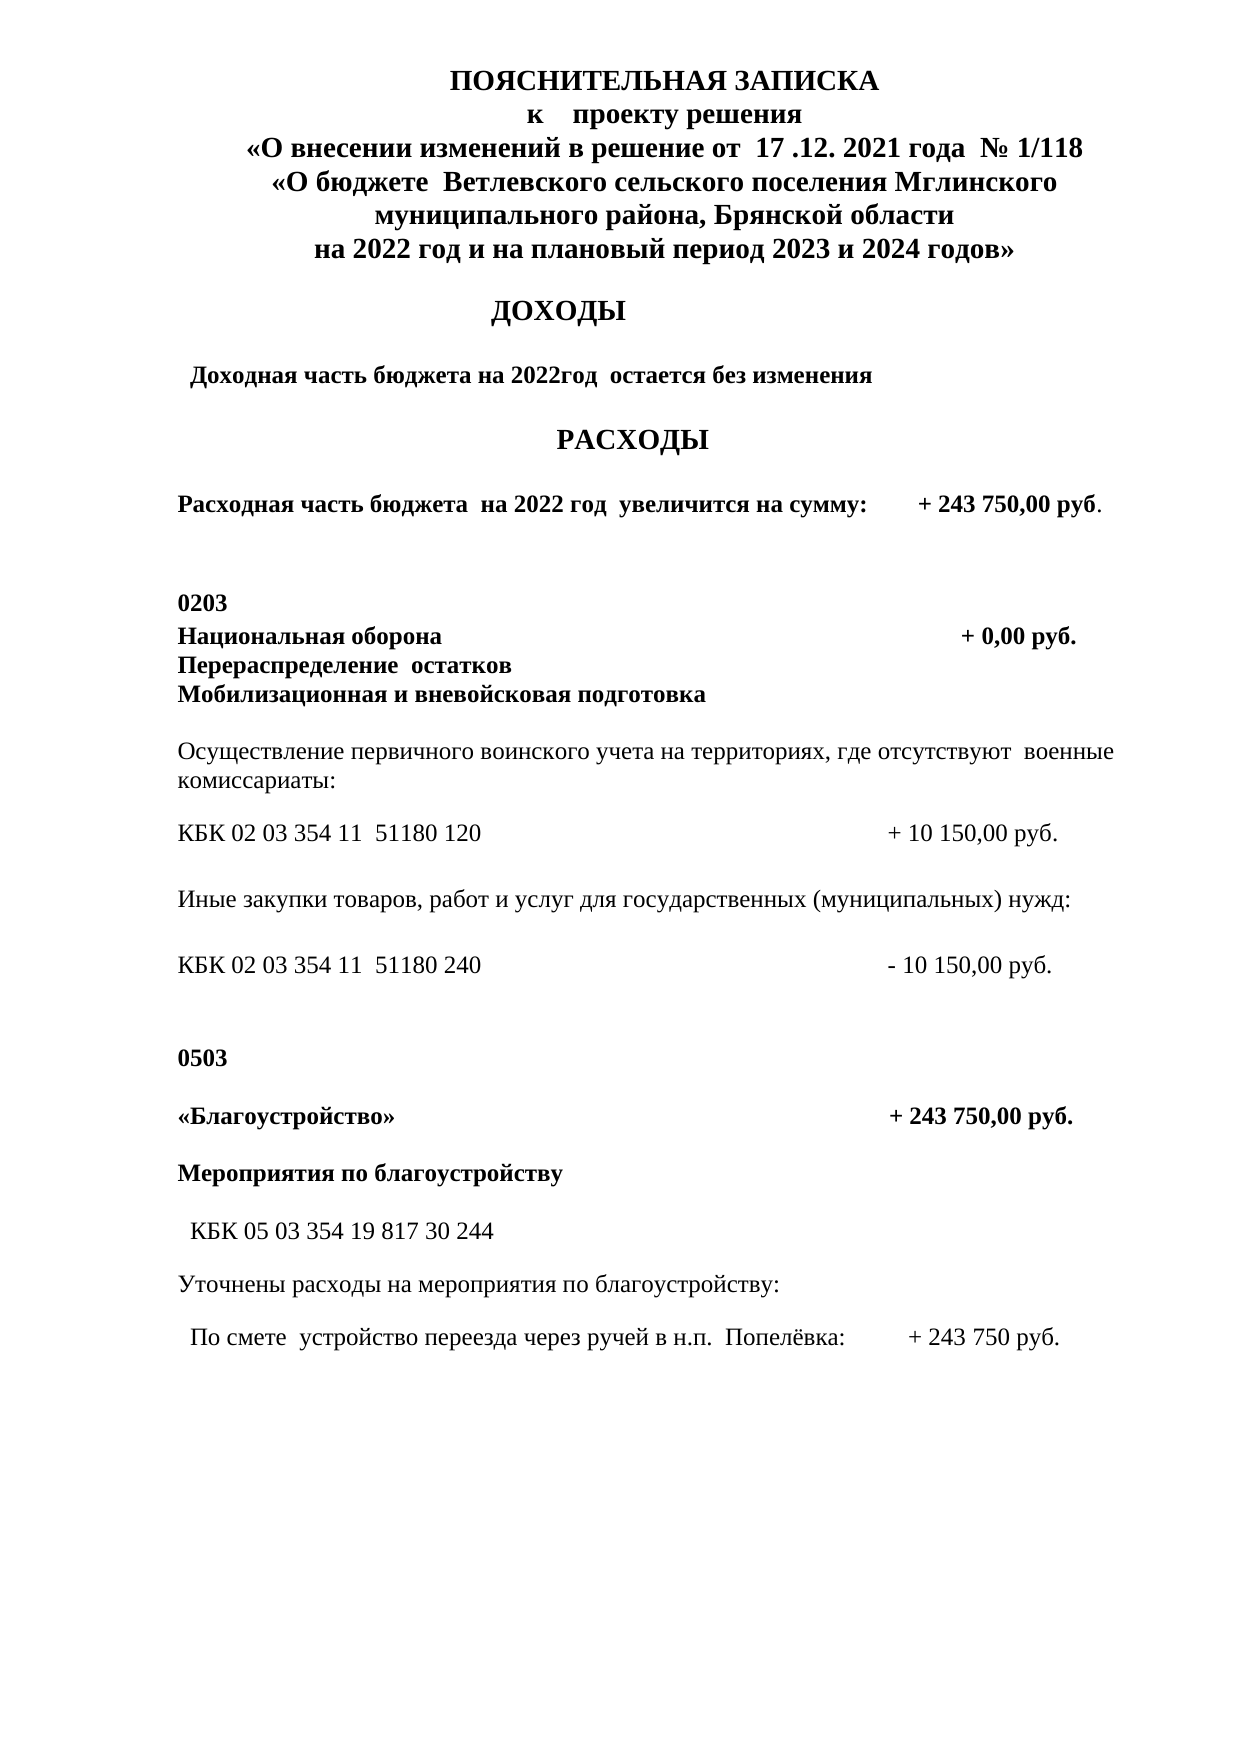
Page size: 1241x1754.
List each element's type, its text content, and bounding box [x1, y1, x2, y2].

text 0503 [177, 1043, 1152, 1072]
text «Благоустройство» + 243 750,00 руб. [177, 1101, 1152, 1130]
text РАСХОДЫ [177, 422, 1152, 456]
text Уточнены расходы на мероприятия по благоустройству: [177, 1269, 1152, 1297]
text Расходная часть бюджета на 2022 год увеличится на сумму: + 243 750,00 руб. [177, 489, 1152, 518]
text Мобилизационная и вневойсковая подготовка [177, 679, 1152, 707]
text 0203 [177, 588, 1152, 617]
text Иные закупки товаров, работ и услуг для государственных (муниципальных) нужд: [177, 884, 1152, 912]
text на 2022 год и на плановый период 2023 и 2024 годов» [177, 231, 1152, 264]
text ПОЯСНИТЕЛЬНАЯ ЗАПИСКА [177, 63, 1152, 97]
text Национальная оборона + 0,00 руб. [177, 621, 1152, 650]
text Перераспределение остатков [177, 650, 1152, 679]
text ДОХОДЫ [177, 293, 1152, 327]
text «О внесении изменений в решение от 17 .12. 2021 года № 1/118 [177, 130, 1152, 164]
text Мероприятия по благоустройству [177, 1158, 1152, 1187]
text По смете устройство переезда через ручей в н.п. Попелёвка: + 243 750 руб. [177, 1322, 1152, 1350]
text «О бюджете Ветлевского сельского поселения Мглинского муниципального района, Брянской области [177, 164, 1152, 231]
text КБК 05 03 354 19 817 30 244 [177, 1216, 1152, 1245]
text КБК 02 03 354 11 51180 120 + 10 150,00 руб. [177, 818, 1152, 846]
text Осуществление первичного воинского учета на территориях, где отсутствуют военные комиссариаты: [177, 736, 1152, 794]
text к проекту решения [177, 97, 1152, 130]
text Доходная часть бюджета на 2022год остается без изменения [177, 360, 1152, 389]
text КБК 02 03 354 11 51180 240 - 10 150,00 руб. [177, 950, 1152, 978]
